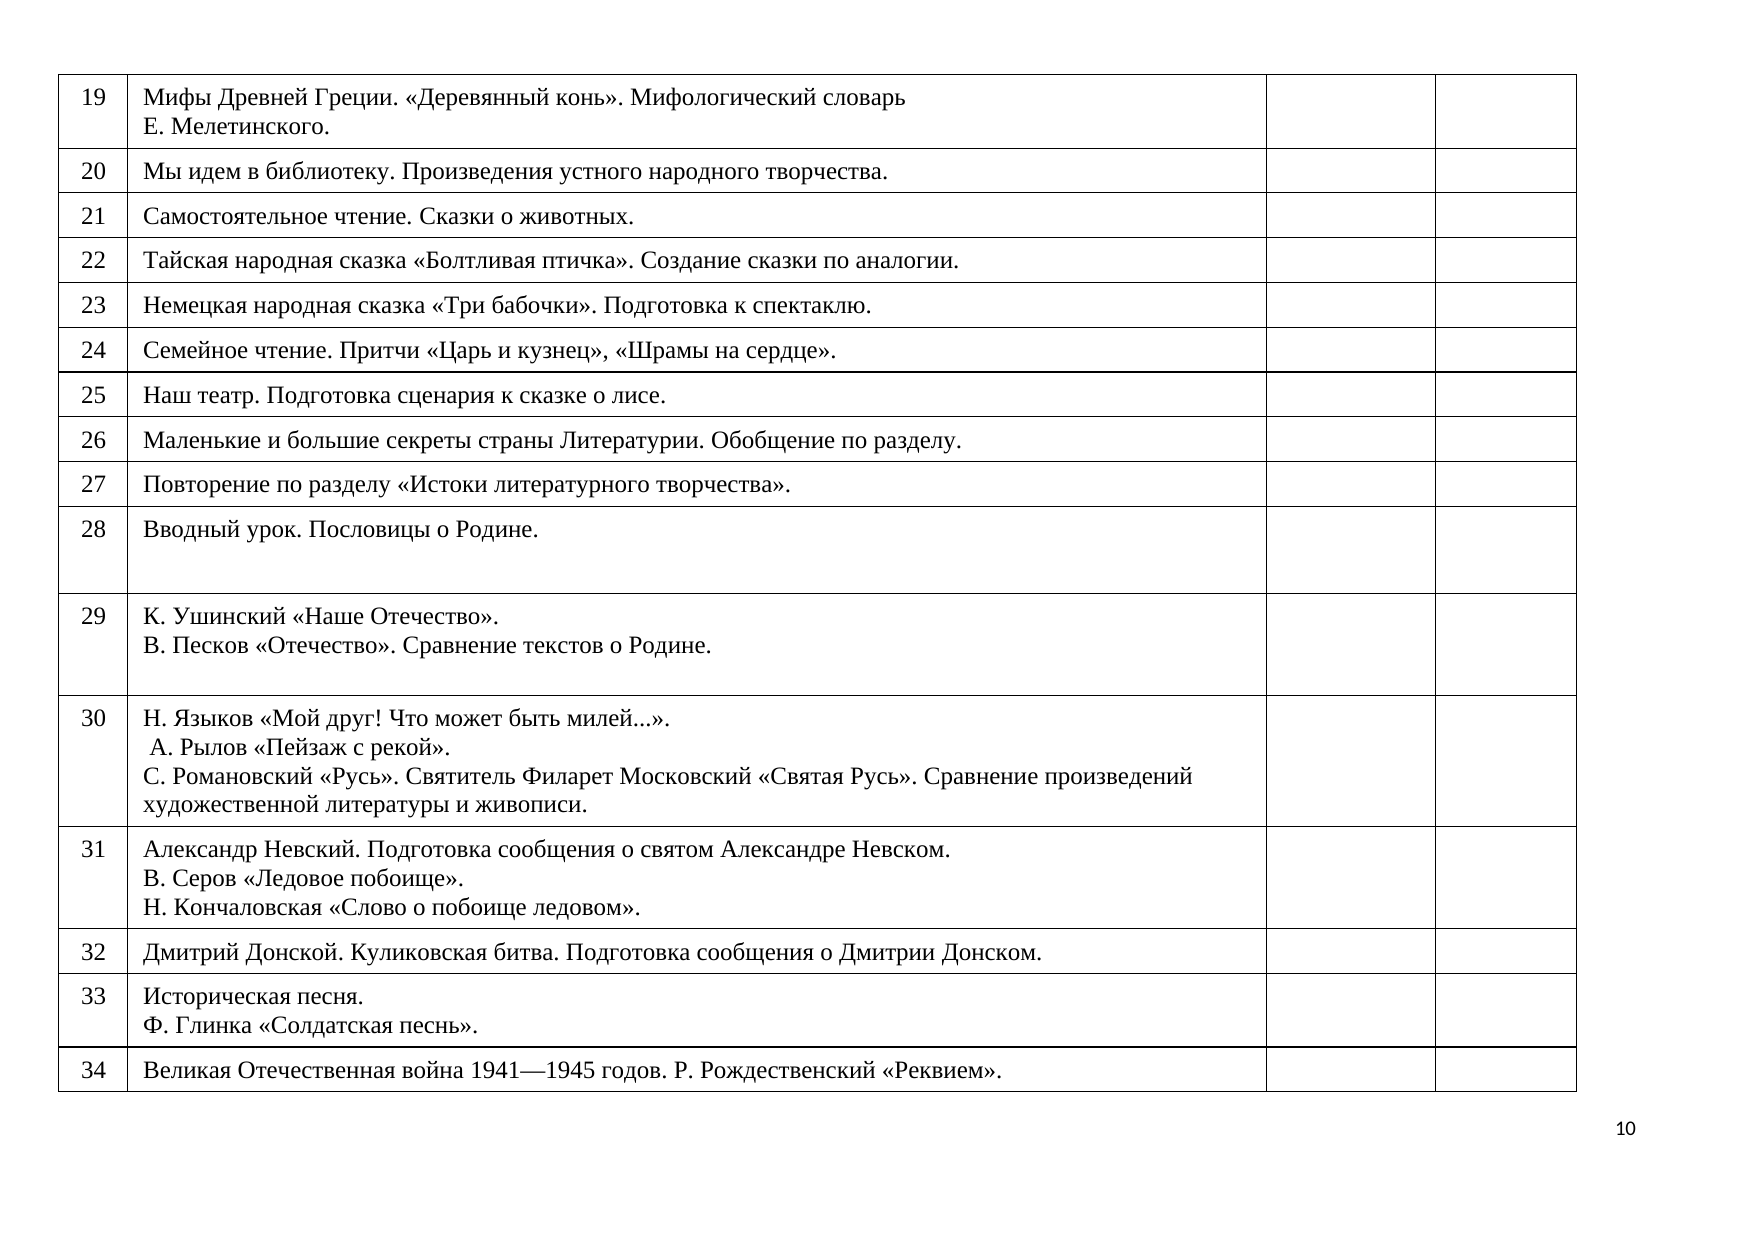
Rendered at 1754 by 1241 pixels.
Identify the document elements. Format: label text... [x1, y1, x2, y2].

table_cell [1267, 328, 1435, 371]
table_cell [1436, 238, 1576, 282]
table_cell К. Ушинский «Наше Отечество». В. Песков «Отечество». Сравнение текстов о Родине. [128, 594, 1266, 695]
table_cell Немецкая народная сказка «Три бабочки». Подготовка к спектаклю. [128, 283, 1266, 327]
table_cell [1436, 283, 1576, 327]
table_cell Семейное чтение. Притчи «Царь и кузнец», «Шрамы на сердце». [128, 328, 1266, 371]
table_cell 29 [59, 594, 127, 695]
table_cell [1436, 462, 1576, 506]
table_cell [1436, 507, 1576, 592]
table_cell 23 [59, 283, 127, 327]
table_cell Дмитрий Донской. Куликовская битва. Подготовка сообщения о Дмитрии Донском. [128, 929, 1266, 973]
table_cell [1267, 929, 1435, 973]
table_cell [1267, 827, 1435, 928]
table_cell [1436, 193, 1576, 237]
table_cell Вводный урок. Пословицы о Родине. [128, 507, 1266, 592]
table_cell [1436, 417, 1576, 461]
table_cell 25 [59, 373, 127, 416]
table_cell [1267, 594, 1435, 695]
table_cell Н. Языков «Мой друг! Что может быть милей...». А. Рылов «Пейзаж с рекой». С. Романовский «Русь». Святитель Филарет Московский «Святая Русь». Сравнение произведений художественной литературы и живописи. [128, 696, 1266, 826]
table_cell 21 [59, 193, 127, 237]
table_cell [1267, 974, 1435, 1046]
table_cell Маленькие и большие секреты страны Литературии. Обобщение по разделу. [128, 417, 1266, 461]
table_cell [1436, 328, 1576, 371]
table_cell [1267, 75, 1435, 147]
table_cell [1436, 373, 1576, 416]
table_cell Самостоятельное чтение. Сказки о животных. [128, 193, 1266, 237]
table_cell [1267, 417, 1435, 461]
table_cell 28 [59, 507, 127, 592]
table_cell [1436, 827, 1576, 928]
table_cell 20 [59, 149, 127, 192]
table_cell 24 [59, 328, 127, 371]
table_cell Повторение по разделу «Истоки литературного творчества». [128, 462, 1266, 506]
table_cell [1436, 1048, 1576, 1091]
table_cell Наш театр. Подготовка сценария к сказке о лисе. [128, 373, 1266, 416]
table_cell [1267, 507, 1435, 592]
table_cell Александр Невский. Подготовка сообщения о святом Александре Невском. В. Серов «Ледовое побоище». Н. Кончаловская «Слово о побоище ледовом». [128, 827, 1266, 928]
table_cell [1267, 193, 1435, 237]
table_cell 26 [59, 417, 127, 461]
table_cell 33 [59, 974, 127, 1046]
table_cell [1267, 1048, 1435, 1091]
table_cell [1436, 696, 1576, 826]
table_cell [1267, 283, 1435, 327]
table_cell 22 [59, 238, 127, 282]
table_cell 31 [59, 827, 127, 928]
table_cell Великая Отечественная война 1941—1945 годов. Р. Рождественский «Реквием». [128, 1048, 1266, 1091]
table_cell [1436, 974, 1576, 1046]
table_cell [1436, 929, 1576, 973]
table_cell 32 [59, 929, 127, 973]
table_cell [1267, 373, 1435, 416]
table_cell [1436, 594, 1576, 695]
table_cell [1267, 696, 1435, 826]
table_cell Мифы Древней Греции. «Деревянный конь». Мифологический словарь Е. Мелетинского. [128, 75, 1266, 147]
table_cell 19 [59, 75, 127, 147]
table_cell 34 [59, 1048, 127, 1091]
table_cell 27 [59, 462, 127, 506]
table_cell Мы идем в библиотеку. Произведения устного народного творчества. [128, 149, 1266, 192]
table_cell Тайская народная сказка «Болтливая птичка». Создание сказки по аналогии. [128, 238, 1266, 282]
table_cell [1267, 238, 1435, 282]
table_cell [1436, 75, 1576, 147]
table_cell [1267, 149, 1435, 192]
table_cell 30 [59, 696, 127, 826]
table_cell [1436, 149, 1576, 192]
table_cell [1267, 462, 1435, 506]
table_cell Историческая песня. Ф. Глинка «Солдатская песнь». [128, 974, 1266, 1046]
